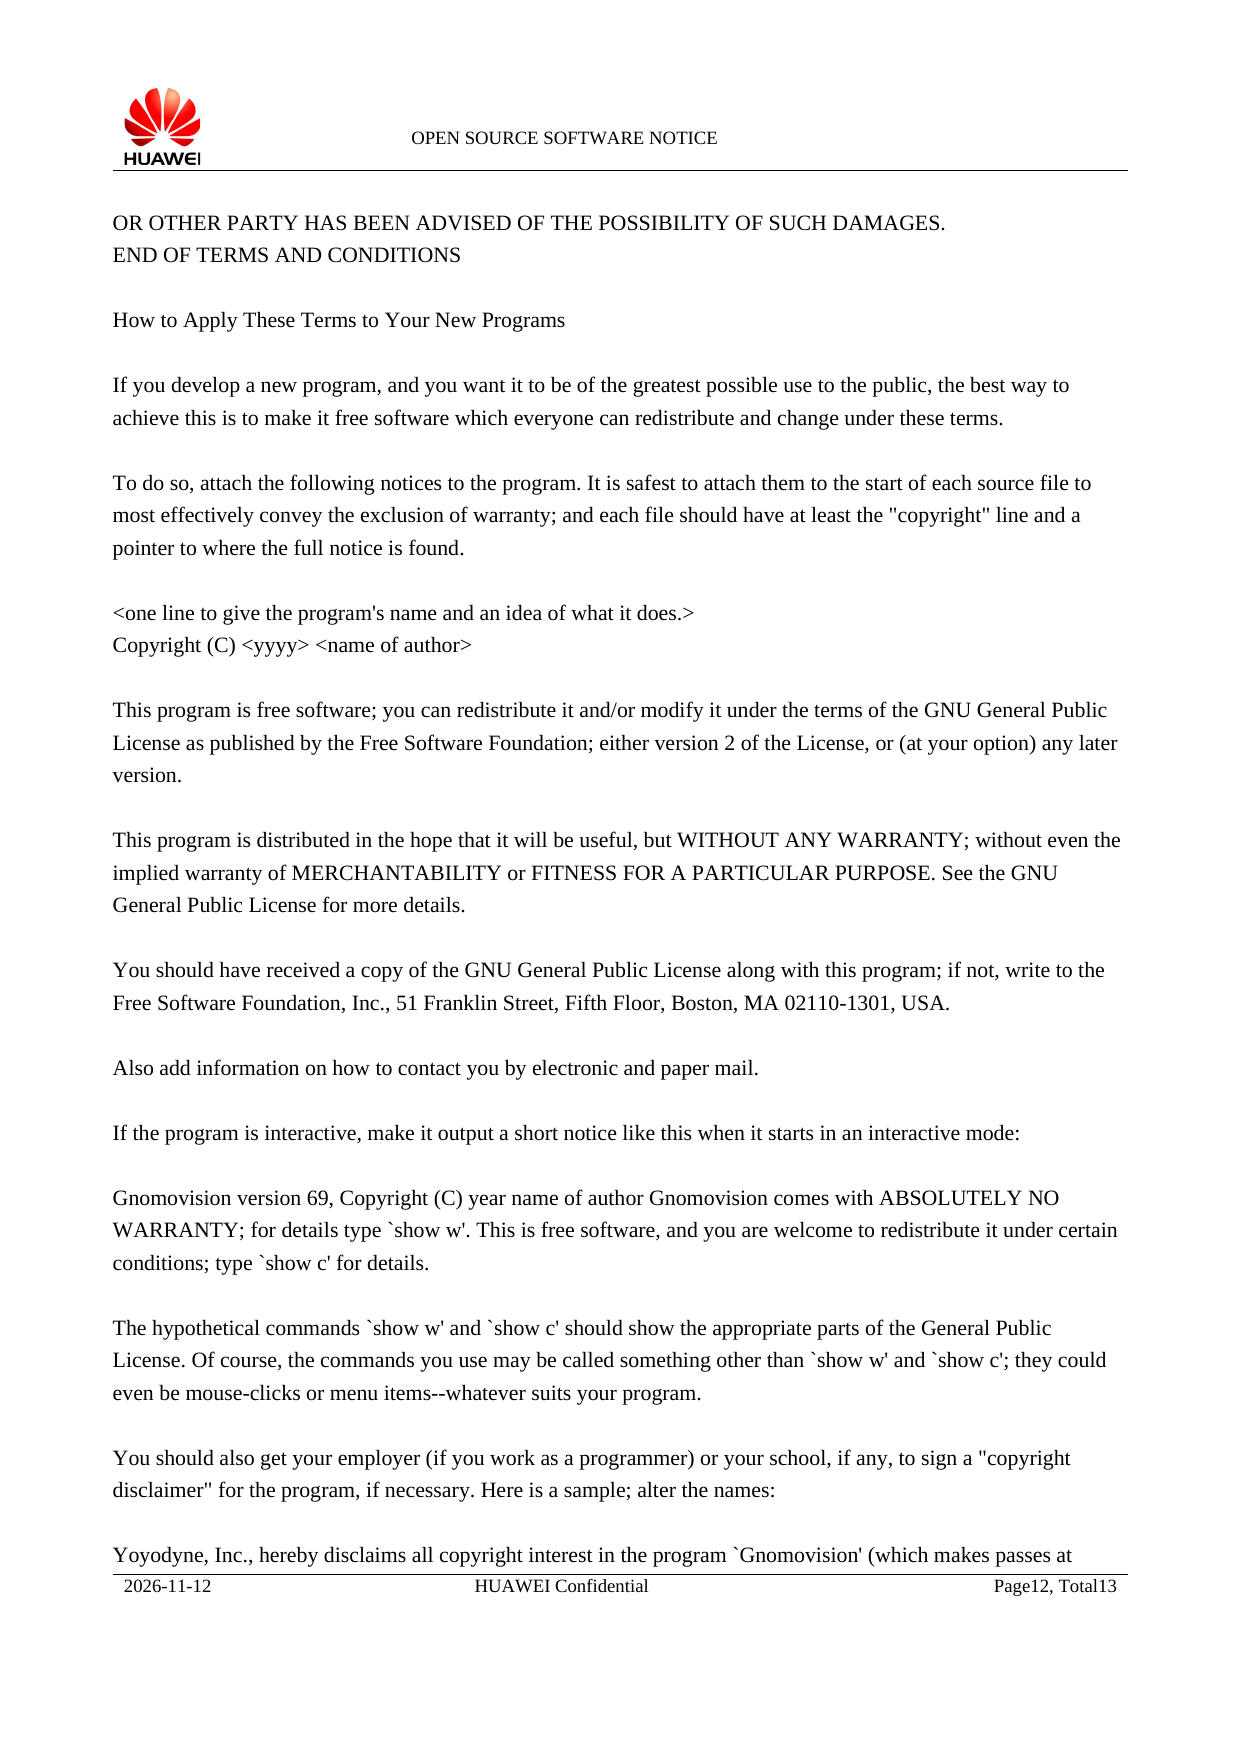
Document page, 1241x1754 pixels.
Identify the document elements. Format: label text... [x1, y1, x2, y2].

picture [124, 88, 201, 165]
